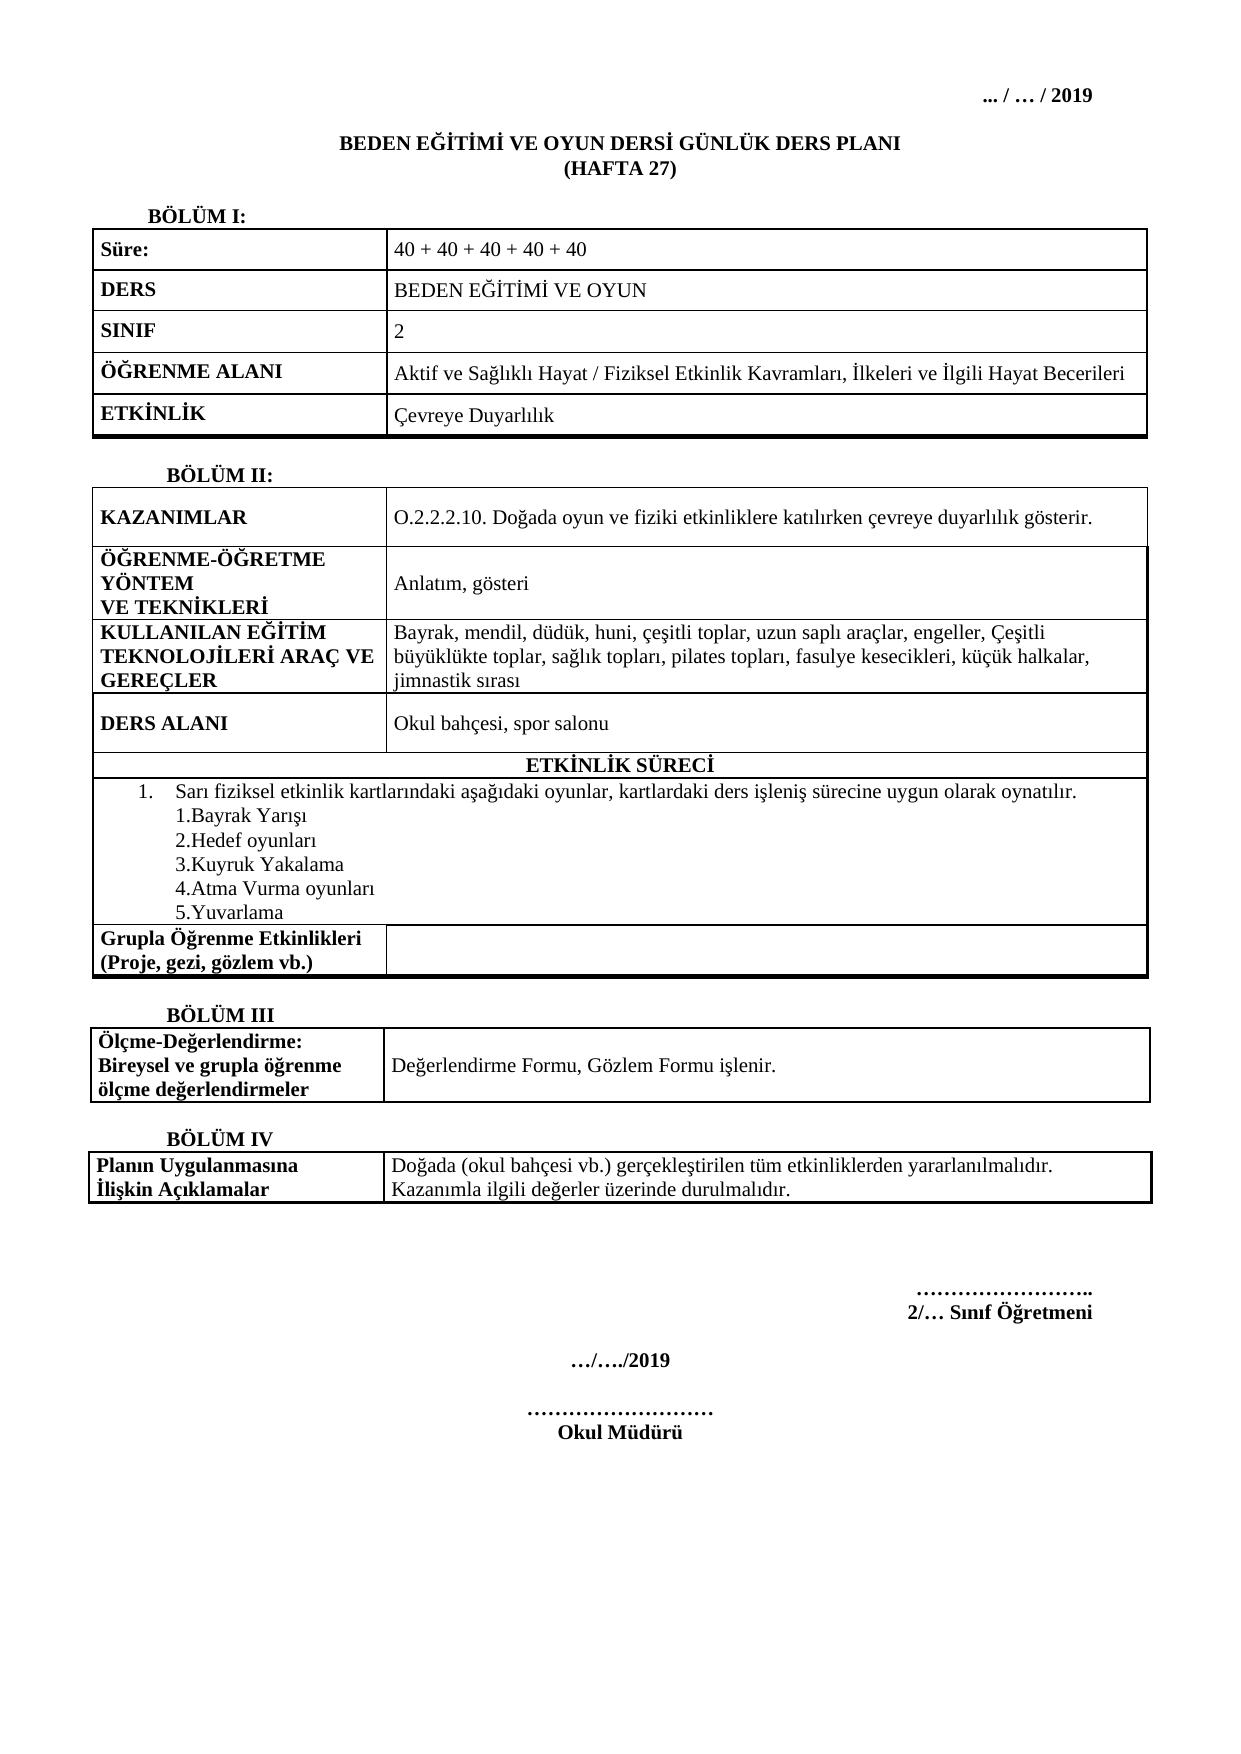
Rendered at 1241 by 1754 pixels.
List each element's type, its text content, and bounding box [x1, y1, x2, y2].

table_cell BEDEN EĞİTİMİ VE OYUN [388, 271, 1146, 310]
subtitle BÖLÜM IV [148, 1127, 1093, 1151]
table_header KAZANIMLAR [93, 488, 386, 546]
table_cell Bayrak, mendil, düdük, huni, çeşitli toplar, uzun saplı araçlar, engeller, Çeşitli büyüklükte toplar, sağlık topları, pilates topları, fasulye kesecikleri, küçük halkalar, jimnastik sırası [387, 620, 1146, 692]
text 2/… Sınıf Öğretmeni [148, 1300, 1093, 1324]
table_cell SINIF [94, 311, 386, 352]
table_cell Sarı fiziksel etkinlik kartlarındaki aşağıdaki oyunlar, kartlardaki ders işleniş sürecine uygun olarak oynatılır. 1.Bayrak Yarışı 2.Hedef oyunları 3.Kuyruk Yakalama 4.Atma Vurma oyunları 5.Yuvarlama [94, 779, 1146, 924]
table_cell Anlatım, gösteri [387, 547, 1146, 619]
text …/…./2019 [148, 1348, 1093, 1372]
table_header 40 + 40 + 40 + 40 + 40 [388, 230, 1146, 269]
text ……………………… [148, 1396, 1093, 1420]
text ... / … / 2019 [148, 83, 1093, 107]
table_cell ETKİNLİK SÜRECİ [94, 753, 1146, 777]
table_cell Okul bahçesi, spor salonu [387, 694, 1146, 752]
table_header Planın Uygulanmasına İlişkin Açıklamalar [90, 1153, 383, 1201]
table_cell ÖĞRENME-ÖĞRETME YÖNTEM VE TEKNİKLERİ [93, 547, 386, 619]
subtitle BÖLÜM III [148, 1003, 1093, 1027]
table_header Doğada (okul bahçesi vb.) gerçekleştirilen tüm etkinliklerden yararlanılmalıdır. Kazanımla ilgili değerler üzerinde durulmalıdır. [385, 1153, 1150, 1201]
text Okul Müdürü [148, 1420, 1093, 1444]
table_cell Çevreye Duyarlılık [388, 395, 1146, 434]
table_cell Grupla Öğrenme Etkinlikleri (Proje, gezi, gözlem vb.) [94, 925, 386, 974]
table_cell 2 [388, 311, 1146, 352]
text BÖLÜM II: [148, 463, 1093, 487]
table_cell KULLANILAN EĞİTİM TEKNOLOJİLERİ ARAÇ VE GEREÇLER [93, 620, 386, 692]
table_header Ölçme-Değerlendirme: Bireysel ve grupla öğrenme ölçme değerlendirmeler [92, 1029, 383, 1101]
text …………………….. [148, 1276, 1093, 1300]
table_header Değerlendirme Formu, Gözlem Formu işlenir. [385, 1029, 1149, 1101]
text BÖLÜM I: [148, 203, 1093, 228]
table_cell ETKİNLİK [94, 395, 386, 434]
table_cell DERS ALANI [94, 694, 386, 752]
table_cell [387, 926, 1146, 974]
text (HAFTA 27) [148, 155, 1093, 179]
table_cell ÖĞRENME ALANI [94, 353, 386, 393]
table_cell DERS [94, 271, 386, 310]
table_header Süre: [94, 230, 386, 269]
text BEDEN EĞİTİMİ VE OYUN DERSİ GÜNLÜK DERS PLANI [148, 131, 1093, 155]
table_header O.2.2.2.10. Doğada oyun ve fiziki etkinliklere katılırken çevreye duyarlılık gösterir. [387, 488, 1147, 546]
table_cell Aktif ve Sağlıklı Hayat / Fiziksel Etkinlik Kavramları, İlkeleri ve İlgili Hayat Becerileri [388, 353, 1146, 393]
